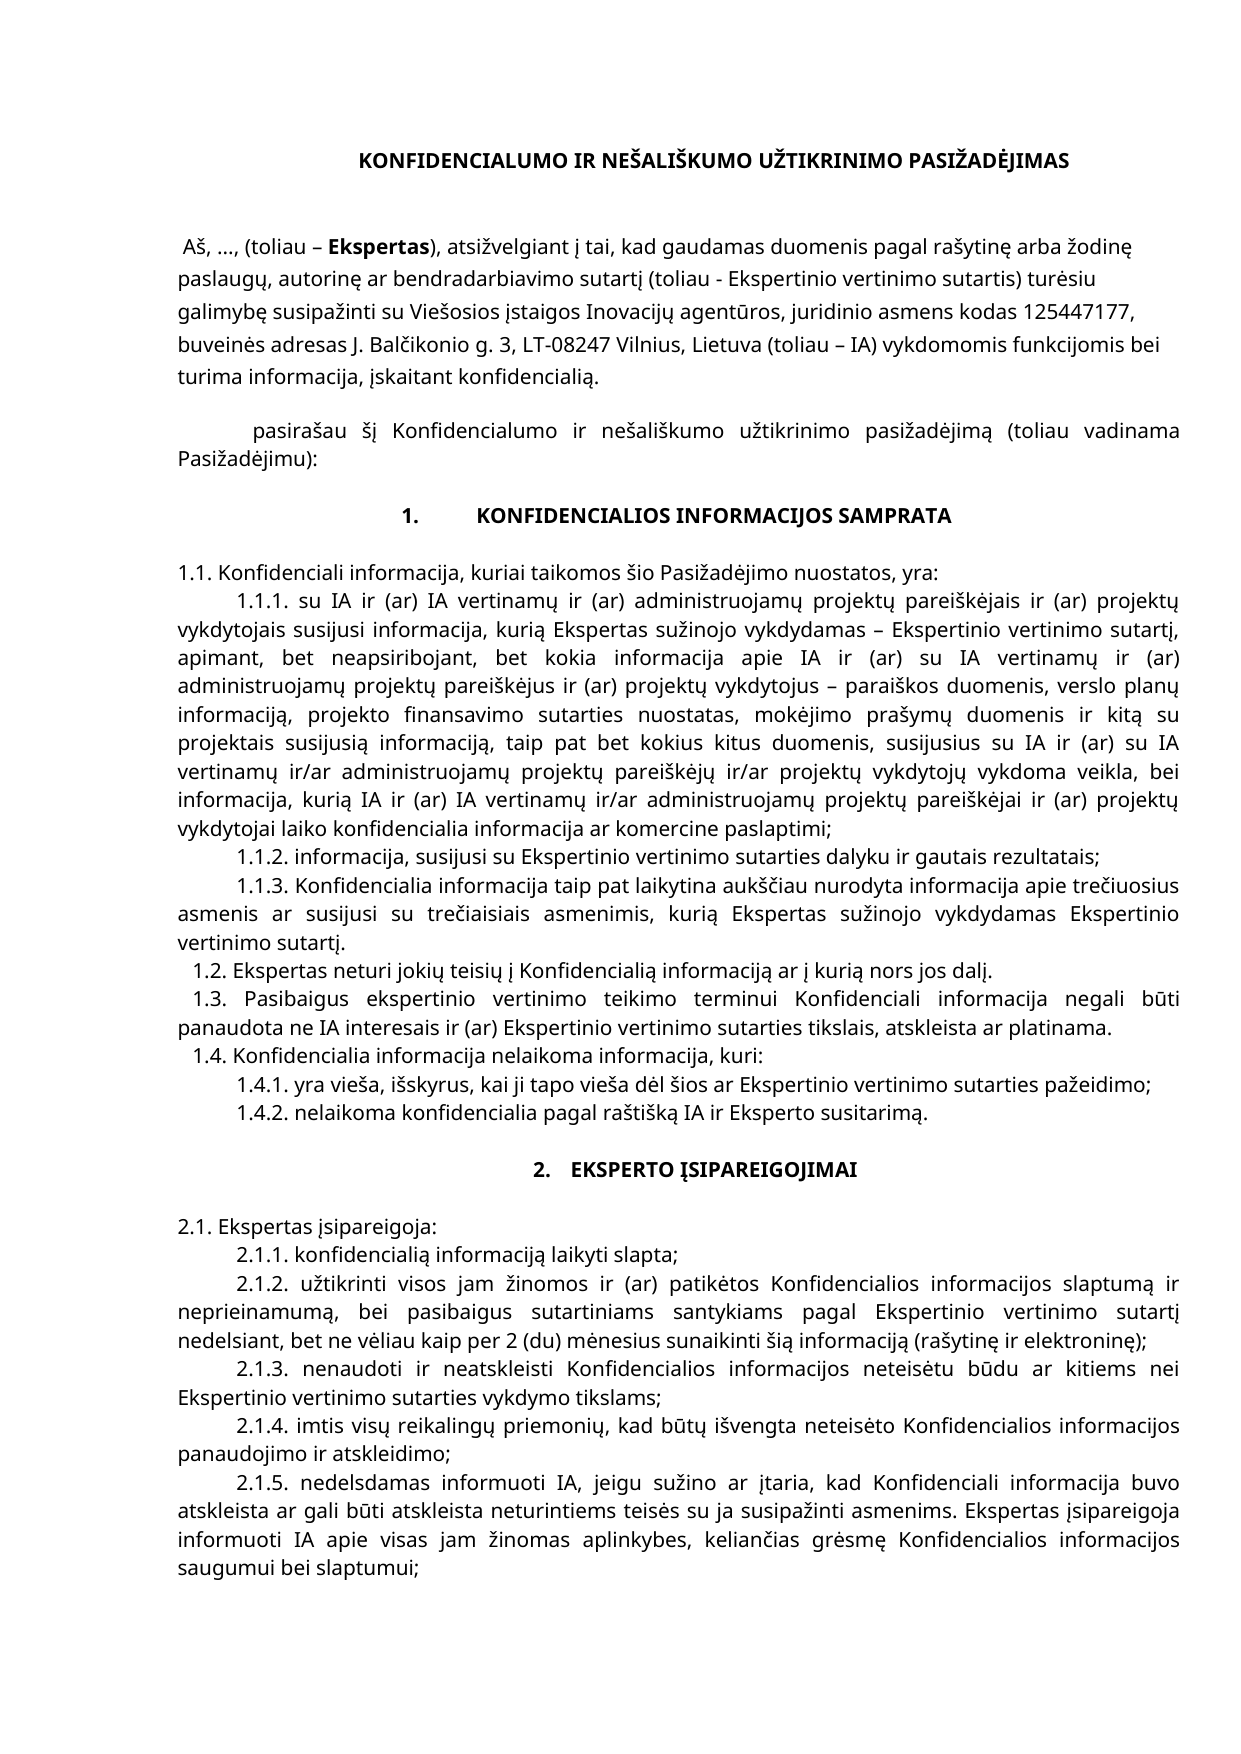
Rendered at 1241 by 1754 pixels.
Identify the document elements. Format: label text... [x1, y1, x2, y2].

text Aš, ..., (toliau – Ekspertas), atsižvelgiant į tai, kad gaudamas duomenis pagal rašytinę arba žodinę paslaugų, autorinę ar bendradarbiavimo sutartį (toliau - Ekspertinio vertinimo sutartis) turėsiu galimybę susipažinti su Viešosios įstaigos Inovacijų agentūros, juridinio asmens kodas 125447177, buveinės adresas J. Balčikonio g. 3, LT-08247 Vilnius, Lietuva (toliau – IA) vykdomomis funkcijomis bei turima informacija, įskaitant konfidencialią. [177, 232, 1181, 391]
text 2.1.1. konfidencialią informaciją laikyti slapta; [177, 1240, 1181, 1269]
text 2.1.3. nenaudoti ir neatskleisti Konfidencialios informacijos neteisėtu būdu ar kitiems nei Ekspertinio vertinimo sutarties vykdymo tikslams; [177, 1354, 1181, 1411]
text 2.1. Ekspertas įsipareigoja: [177, 1212, 1181, 1240]
text 1.3. Pasibaigus ekspertinio vertinimo teikimo terminui Konfidenciali informacija negali būti panaudota ne IA interesais ir (ar) Ekspertinio vertinimo sutarties tikslais, atskleista ar platinama. [177, 984, 1181, 1041]
text 1.1.3. Konfidencialia informacija taip pat laikytina aukščiau nurodyta informacija apie trečiuosius asmenis ar susijusi su trečiaisiais asmenimis, kurią Ekspertas sužinojo vykdydamas Ekspertinio vertinimo sutartį. [177, 871, 1181, 956]
text 2.1.5. nedelsdamas informuoti IA, jeigu sužino ar įtaria, kad Konfidenciali informacija buvo atskleista ar gali būti atskleista neturintiems teisės su ja susipažinti asmenims. Ekspertas įsipareigoja informuoti IA apie visas jam žinomas aplinkybes, keliančias grėsmę Konfidencialios informacijos saugumui bei slaptumui; [177, 1468, 1181, 1582]
text 2.1.2. užtikrinti visos jam žinomos ir (ar) patikėtos Konfidencialios informacijos slaptumą ir neprieinamumą, bei pasibaigus sutartiniams santykiams pagal Ekspertinio vertinimo sutartį nedelsiant, bet ne vėliau kaip per 2 (du) mėnesius sunaikinti šią informaciją (rašytinę ir elektroninę); [177, 1269, 1181, 1354]
text 1.2. Ekspertas neturi jokių teisių į Konfidencialią informaciją ar į kurią nors jos dalį. [177, 956, 1181, 984]
text 2.1.4. imtis visų reikalingų priemonių, kad būtų išvengta neteisėto Konfidencialios informacijos panaudojimo ir atskleidimo; [177, 1411, 1181, 1468]
list KONFIDENCIALIOS INFORMACIJOS SAMPRATA [177, 501, 1181, 529]
text 1.1.1. su IA ir (ar) IA vertinamų ir (ar) administruojamų projektų pareiškėjais ir (ar) projektų vykdytojais susijusi informacija, kurią Ekspertas sužinojo vykdydamas – Ekspertinio vertinimo sutartį, apimant, bet neapsiribojant, bet kokia informacija apie IA ir (ar) su IA vertinamų ir (ar) administruojamų projektų pareiškėjus ir (ar) projektų vykdytojus – paraiškos duomenis, verslo planų informaciją, projekto finansavimo sutarties nuostatas, mokėjimo prašymų duomenis ir kitą su projektais susijusią informaciją, taip pat bet kokius kitus duomenis, susijusius su IA ir (ar) su IA vertinamų ir/ar administruojamų projektų pareiškėjų ir/ar projektų vykdytojų vykdoma veikla, bei informacija, kurią IA ir (ar) IA vertinamų ir/ar administruojamų projektų pareiškėjai ir (ar) projektų vykdytojai laiko konfidencialia informacija ar komercine paslaptimi; [177, 586, 1181, 842]
text 1.4.1. yra vieša, išskyrus, kai ji tapo vieša dėl šios ar Ekspertinio vertinimo sutarties pažeidimo; [177, 1070, 1181, 1098]
text 1.1. Konfidenciali informacija, kuriai taikomos šio Pasižadėjimo nuostatos, yra: [177, 558, 1181, 586]
text KONFIDENCIALUMO IR NEŠALIŠKUMO UŽTIKRINIMO PASIŽADĖJIMAS [177, 147, 1181, 175]
text pasirašau šį Konfidencialumo ir nešališkumo užtikrinimo pasižadėjimą (toliau vadinama Pasižadėjimu): [177, 416, 1181, 473]
text 1.4. Konfidencialia informacija nelaikoma informacija, kuri: [177, 1041, 1181, 1070]
text 1.1.2. informacija, susijusi su Ekspertinio vertinimo sutarties dalyku ir gautais rezultatais; [177, 842, 1181, 871]
text 1.4.2. nelaikoma konfidencialia pagal raštišką IA ir Eksperto susitarimą. [177, 1098, 1181, 1127]
list EKSPERTO ĮSIPAREIGOJIMAI [215, 1155, 1181, 1183]
